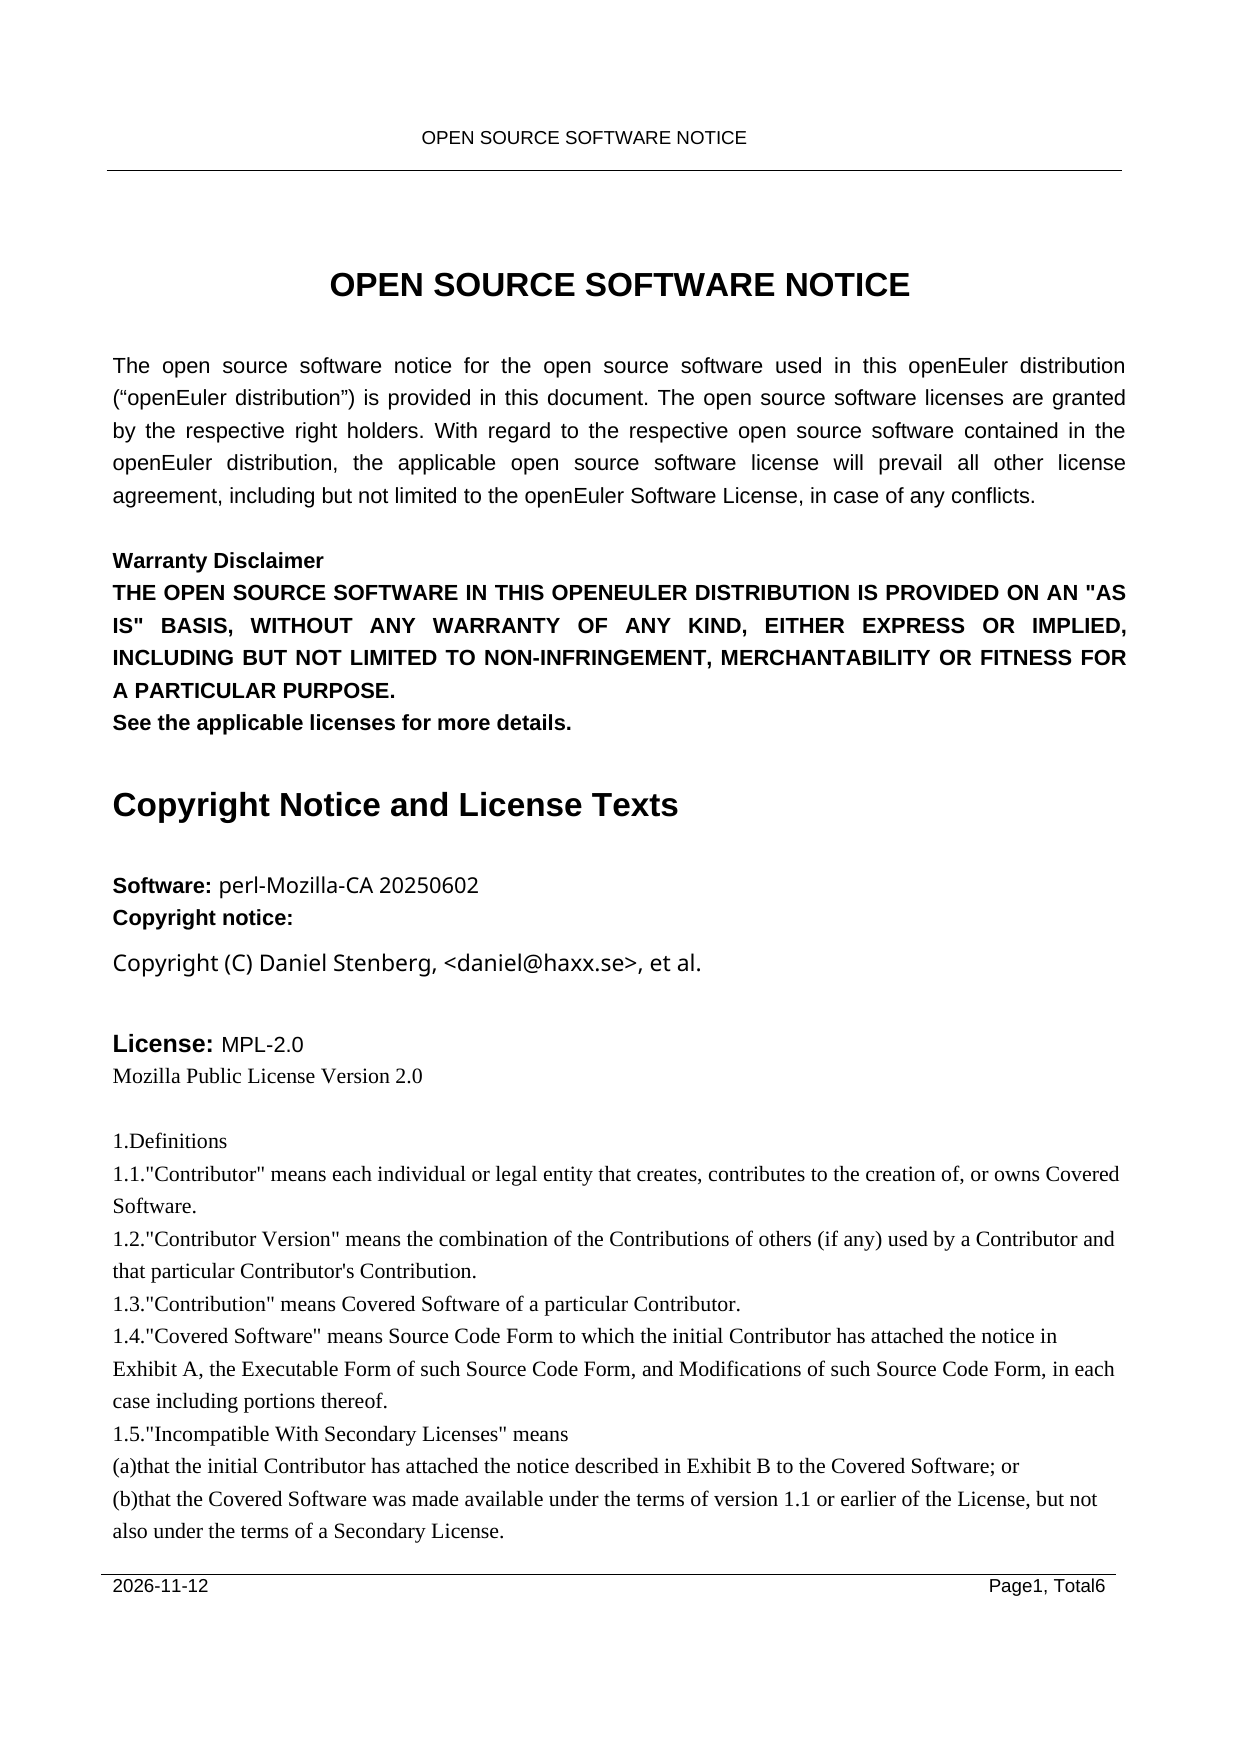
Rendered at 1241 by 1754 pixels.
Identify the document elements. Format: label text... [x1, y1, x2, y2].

text The open source software notice for the open source software used in this openEuler distribution (“openEuler distribution”) is provided in this document. The open source software licenses are granted by the respective right holders. With regard to the respective open source software contained in the openEuler distribution, the applicable open source software license will prevail all other license agreement, including but not limited to the openEuler Software License, in case of any conflicts. [112, 349, 1128, 511]
text OPEN SOURCE SOFTWARE NOTICE [112, 251, 1128, 316]
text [112, 1060, 1128, 1547]
title Software: perl-Mozilla-CA 20250602 [112, 869, 1128, 901]
text License: MPL-2.0 [112, 1027, 1128, 1060]
text Copyright notice: [112, 901, 1128, 934]
text THE OPEN SOURCE SOFTWARE IN THIS OPENEULER DISTRIBUTION IS PROVIDED ON AN "AS IS" BASIS, WITHOUT ANY WARRANTY OF ANY KIND, EITHER EXPRESS OR IMPLIED, INCLUDING BUT NOT LIMITED TO NON-INFRINGEMENT, MERCHANTABILITY OR FITNESS FOR A PARTICULAR PURPOSE. See the applicable licenses for more details. [112, 576, 1128, 739]
text Warranty Disclaimer [112, 544, 1128, 576]
text Copyright Notice and License Texts [112, 771, 1128, 836]
text Copyright (C) Daniel Stenberg, <daniel@haxx.se>, et al. [112, 947, 1128, 979]
